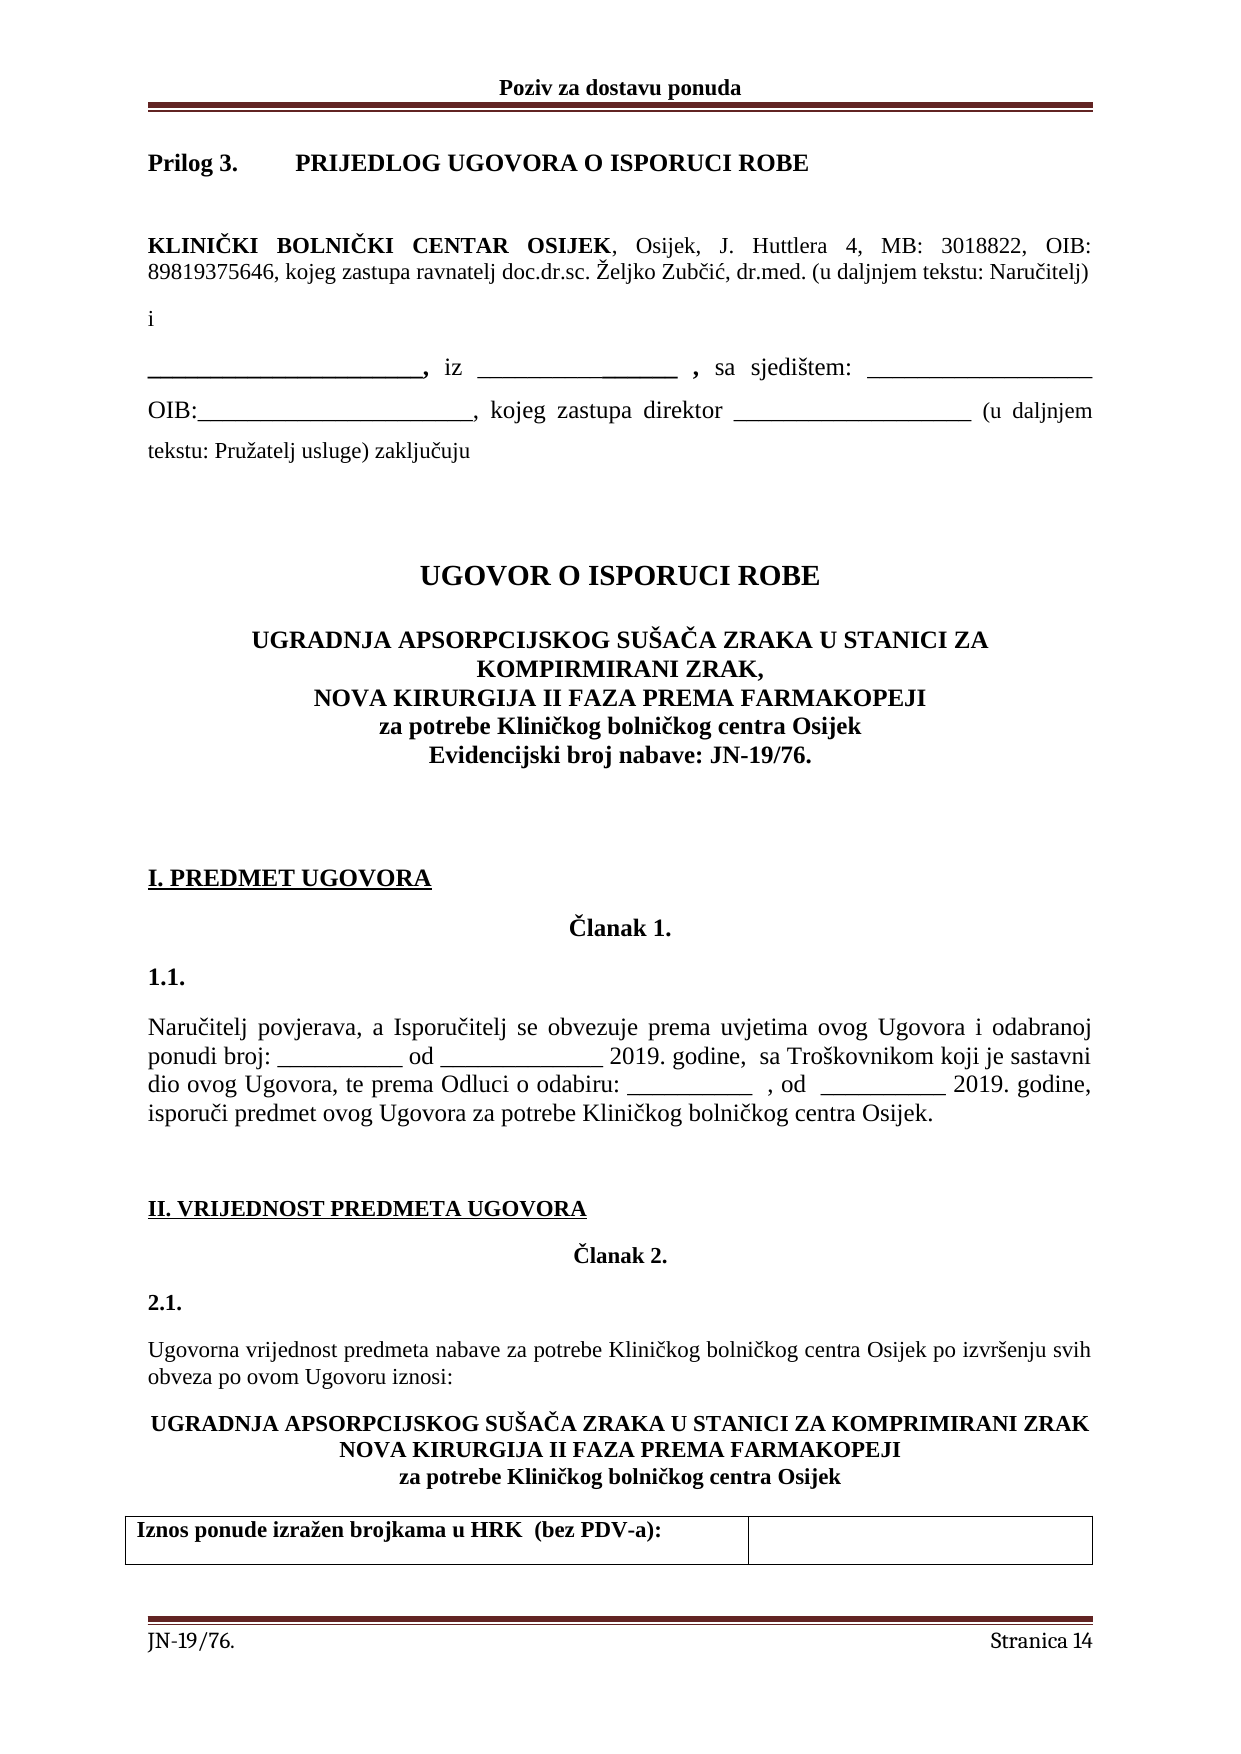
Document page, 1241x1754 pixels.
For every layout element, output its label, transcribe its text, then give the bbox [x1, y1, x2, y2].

table_header Iznos ponude izražen brojkama u HRK (bez PDV-a): [126, 1517, 748, 1564]
text ______________________, iz ________________ , sa sjedištem: __________________ OIB:______________________, kojeg zastupa direktor ___________________ (u daljnjem tekstu: Pružatelj usluge) zaključuju [148, 352, 1093, 464]
text KLINIČKI BOLNIČKI CENTAR OSIJEK, Osijek, J. Huttlera 4, MB: 3018822, OIB: 89819375646, kojeg zastupa ravnatelj doc.dr.sc. Željko Zubčić, dr.med. (u daljnjem tekstu: Naručitelj) [148, 232, 1093, 284]
text Naručitelj povjerava, a Isporučitelj se obvezuje prema uvjetima ovog Ugovora i odabranoj ponudi broj: __________ od _____________ 2019. godine, sa Troškovnikom koji je sastavni dio ovog Ugovora, te prema Odluci o odabiru: __________ , od __________ 2019. godine, isporuči predmet ovog Ugovora za potrebe Kliničkog bolničkog centra Osijek. [148, 1012, 1093, 1127]
text I. PREDMET UGOVORA [148, 863, 1093, 892]
text UGRADNJA APSORPCIJSKOG SUŠAČA ZRAKA U STANICI ZA KOMPRIMIRANI ZRAK NOVA KIRURGIJA II FAZA PREMA FARMAKOPEJI [148, 1410, 1093, 1463]
text Ugovorna vrijednost predmeta nabave za potrebe Kliničkog bolničkog centra Osijek po izvršenju svih obveza po ovom Ugovoru iznosi: [148, 1337, 1093, 1389]
text Evidencijski broj nabave: JN-19/76. [148, 740, 1093, 769]
text UGOVOR O ISPORUCI ROBE [148, 558, 1093, 592]
text 1.1. [148, 962, 1093, 991]
text II. VRIJEDNOST PREDMETA UGOVORA [148, 1195, 1093, 1221]
text i [148, 305, 1093, 332]
text za potrebe Kliničkog bolničkog centra Osijek [148, 1463, 1093, 1489]
text Članak 2. [148, 1242, 1093, 1268]
text NOVA KIRURGIJA II FAZA PREMA FARMAKOPEJI [148, 683, 1093, 711]
text Članak 1. [148, 913, 1093, 942]
text Prilog 3. PRIJEDLOG UGOVORA O ISPORUCI ROBE [148, 148, 1093, 176]
text UGRADNJA APSORPCIJSKOG SUŠAČA ZRAKA U STANICI ZA KOMPIRMIRANI ZRAK, [148, 625, 1093, 683]
text za potrebe Kliničkog bolničkog centra Osijek [148, 711, 1093, 740]
text 2.1. [148, 1289, 1093, 1316]
table_header [749, 1517, 1092, 1564]
